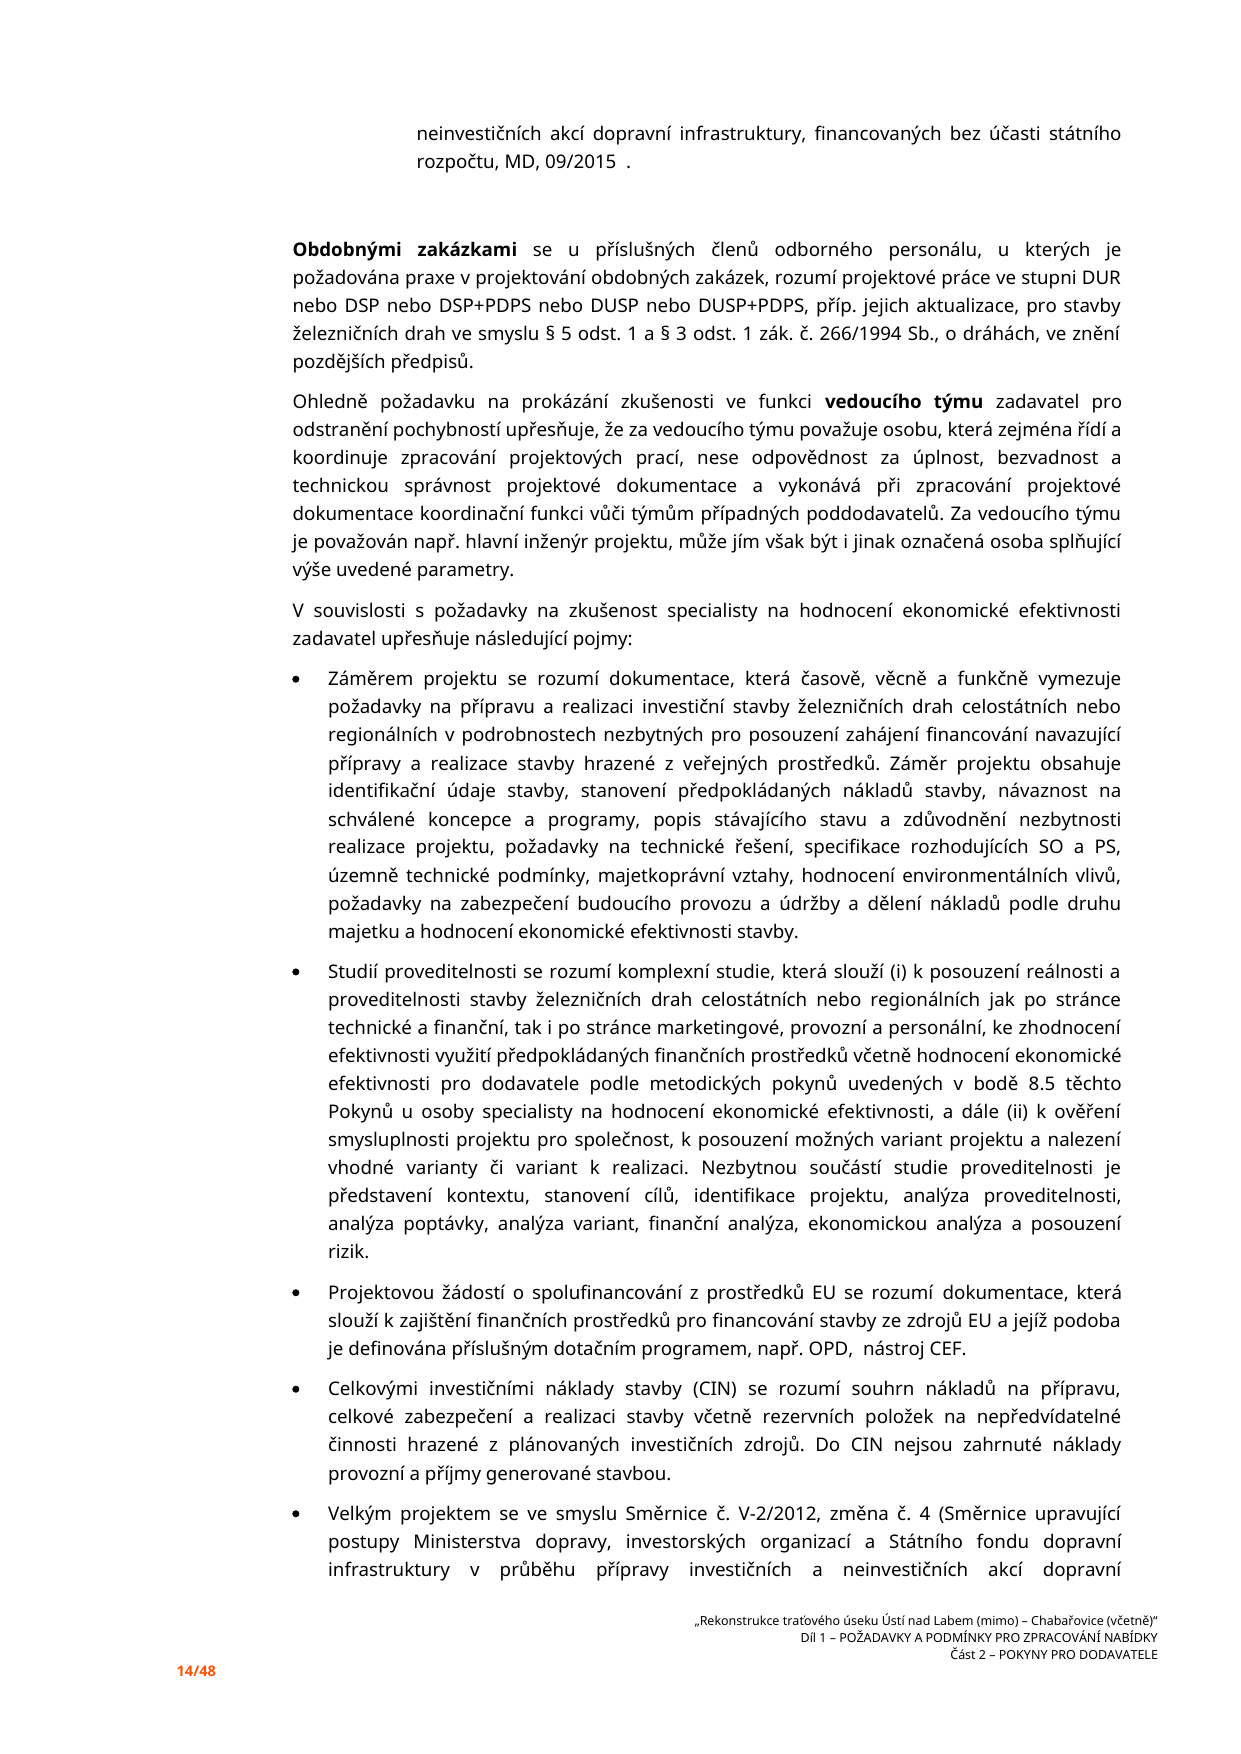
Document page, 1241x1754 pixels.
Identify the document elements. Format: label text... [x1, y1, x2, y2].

text Ohledně požadavku na prokázání zkušenosti ve funkci vedoucího týmu zadavatel pro odstranění pochybností upřesňuje, že za vedoucího týmu považuje osobu, která zejména řídí a koordinuje zpracování projektových prací, nese odpovědnost za úplnost, bezvadnost a technickou správnost projektové dokumentace a vykonává při zpracování projektové dokumentace koordinační funkci vůči týmům případných poddodavatelů. Za vedoucího týmu je považován např. hlavní inženýr projektu, může jím však být i jinak označená osoba splňující výše uvedené parametry. [292, 388, 1122, 582]
text Záměrem projektu se rozumí dokumentace, která časově, věcně a funkčně vymezuje požadavky na přípravu a realizaci investiční stavby železničních drah celostátních nebo regionálních v podrobnostech nezbytných pro posouzení zahájení financování navazující přípravy a realizace stavby hrazené z veřejných prostředků. Záměr projektu obsahuje identifikační údaje stavby, stanovení předpokládaných nákladů stavby, návaznost na schválené koncepce a programy, popis stávajícího stavu a zdůvodnění nezbytnosti realizace projektu, požadavky na technické řešení, specifikace rozhodujících SO a PS, územně technické podmínky, majetkoprávní vztahy, hodnocení environmentálních vlivů, požadavky na zabezpečení budoucího provozu a údržby a dělení nákladů podle druhu majetku a hodnocení ekonomické efektivnosti stavby. [292, 666, 1122, 943]
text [292, 1500, 1122, 1582]
text Celkovými investičními náklady stavby (CIN) se rozumí souhrn nákladů na přípravu, celkové zabezpečení a realizaci stavby včetně rezervních položek na nepředvídatelné činnosti hrazené z plánovaných investičních zdrojů. Do CIN nejsou zahrnuté náklady provozní a příjmy generované stavbou. [292, 1376, 1122, 1485]
text V souvislosti s požadavky na zkušenost specialisty na hodnocení ekonomické efektivnosti zadavatel upřesňuje následující pojmy: [292, 597, 1122, 651]
text Studií proveditelnosti se rozumí komplexní studie, která slouží (i) k posouzení reálnosti a proveditelnosti stavby železničních drah celostátních nebo regionálních jak po stránce technické a finanční, tak i po stránce marketingové, provozní a personální, ke zhodnocení efektivnosti využití předpokládaných finančních prostředků včetně hodnocení ekonomické efektivnosti pro dodavatele podle metodických pokynů uvedených v bodě 8.5 těchto Pokynů u osoby specialisty na hodnocení ekonomické efektivnosti, a dále (ii) k ověření smysluplnosti projektu pro společnost, k posouzení možných variant projektu a nalezení vhodné varianty či variant k realizaci. Nezbytnou součástí studie proveditelnosti je představení kontextu, stanovení cílů, identifikace projektu, analýza proveditelnosti, analýza poptávky, analýza variant, finanční analýza, ekonomickou analýza a posouzení rizik. [292, 958, 1122, 1264]
text Projektovou žádostí o spolufinancování z prostředků EU se rozumí dokumentace, která slouží k zajištění finančních prostředků pro financování stavby ze zdrojů EU a jejíž podoba je definována příslušným dotačním programem, např. OPD, nástroj CEF. [292, 1279, 1122, 1361]
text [375, 121, 1122, 174]
text Obdobnými zakázkami se u příslušných členů odborného personálu, u kterých je požadována praxe v projektování obdobných zakázek, rozumí projektové práce ve stupni DUR nebo DSP nebo DSP+PDPS nebo DUSP nebo DUSP+PDPS, příp. jejich aktualizace, pro stavby železničních drah ve smyslu § 5 odst. 1 a § 3 odst. 1 zák. č. 266/1994 Sb., o dráhách, ve znění pozdějších předpisů. [292, 236, 1122, 373]
